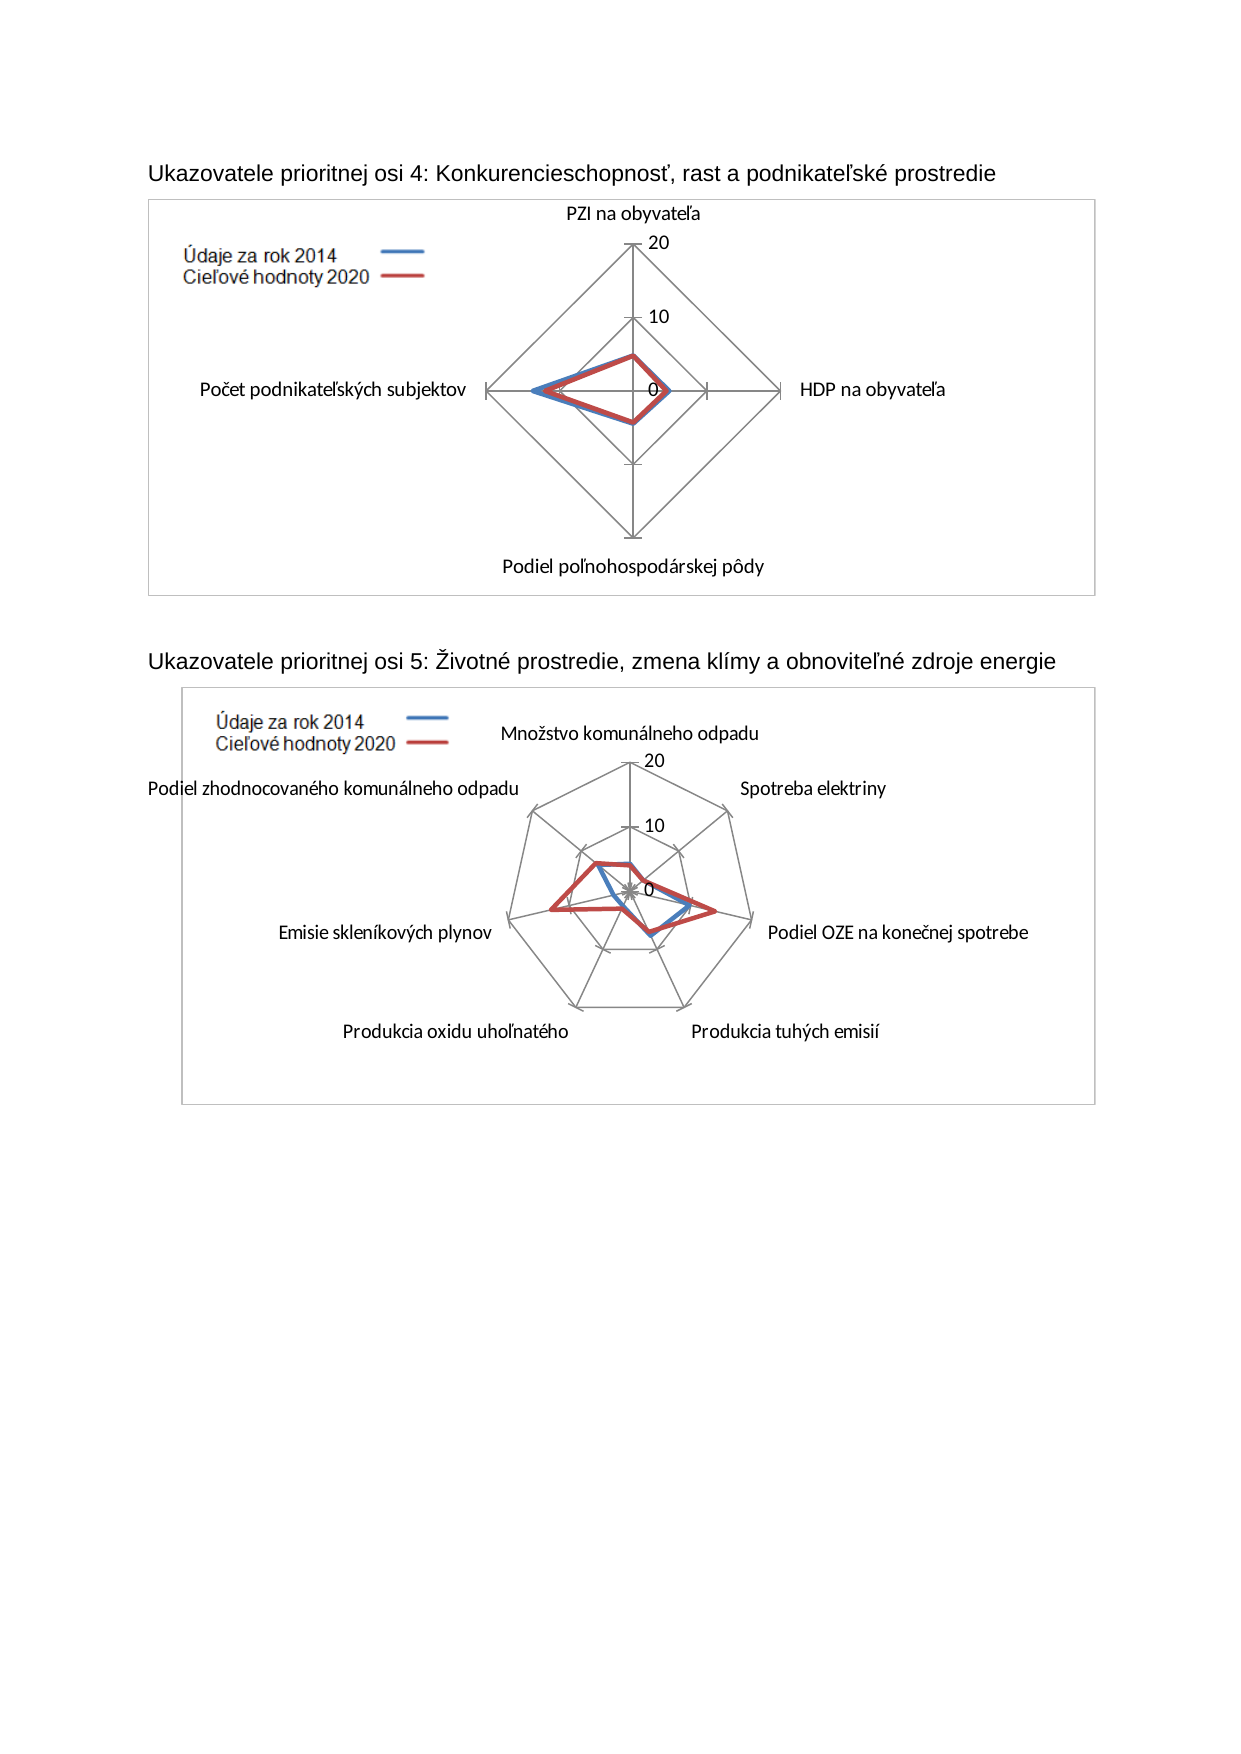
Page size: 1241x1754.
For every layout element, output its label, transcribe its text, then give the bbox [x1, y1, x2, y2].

text Ukazovatele prioritnej osi 4: Konkurencieschopnosť, rast a podnikateľské prostredie [148, 160, 1093, 186]
picture [205, 699, 451, 759]
picture [172, 233, 427, 292]
text Ukazovatele prioritnej osi 5: Životné prostredie, zmena klímy a obnoviteľné zdroje energie [148, 648, 1093, 674]
